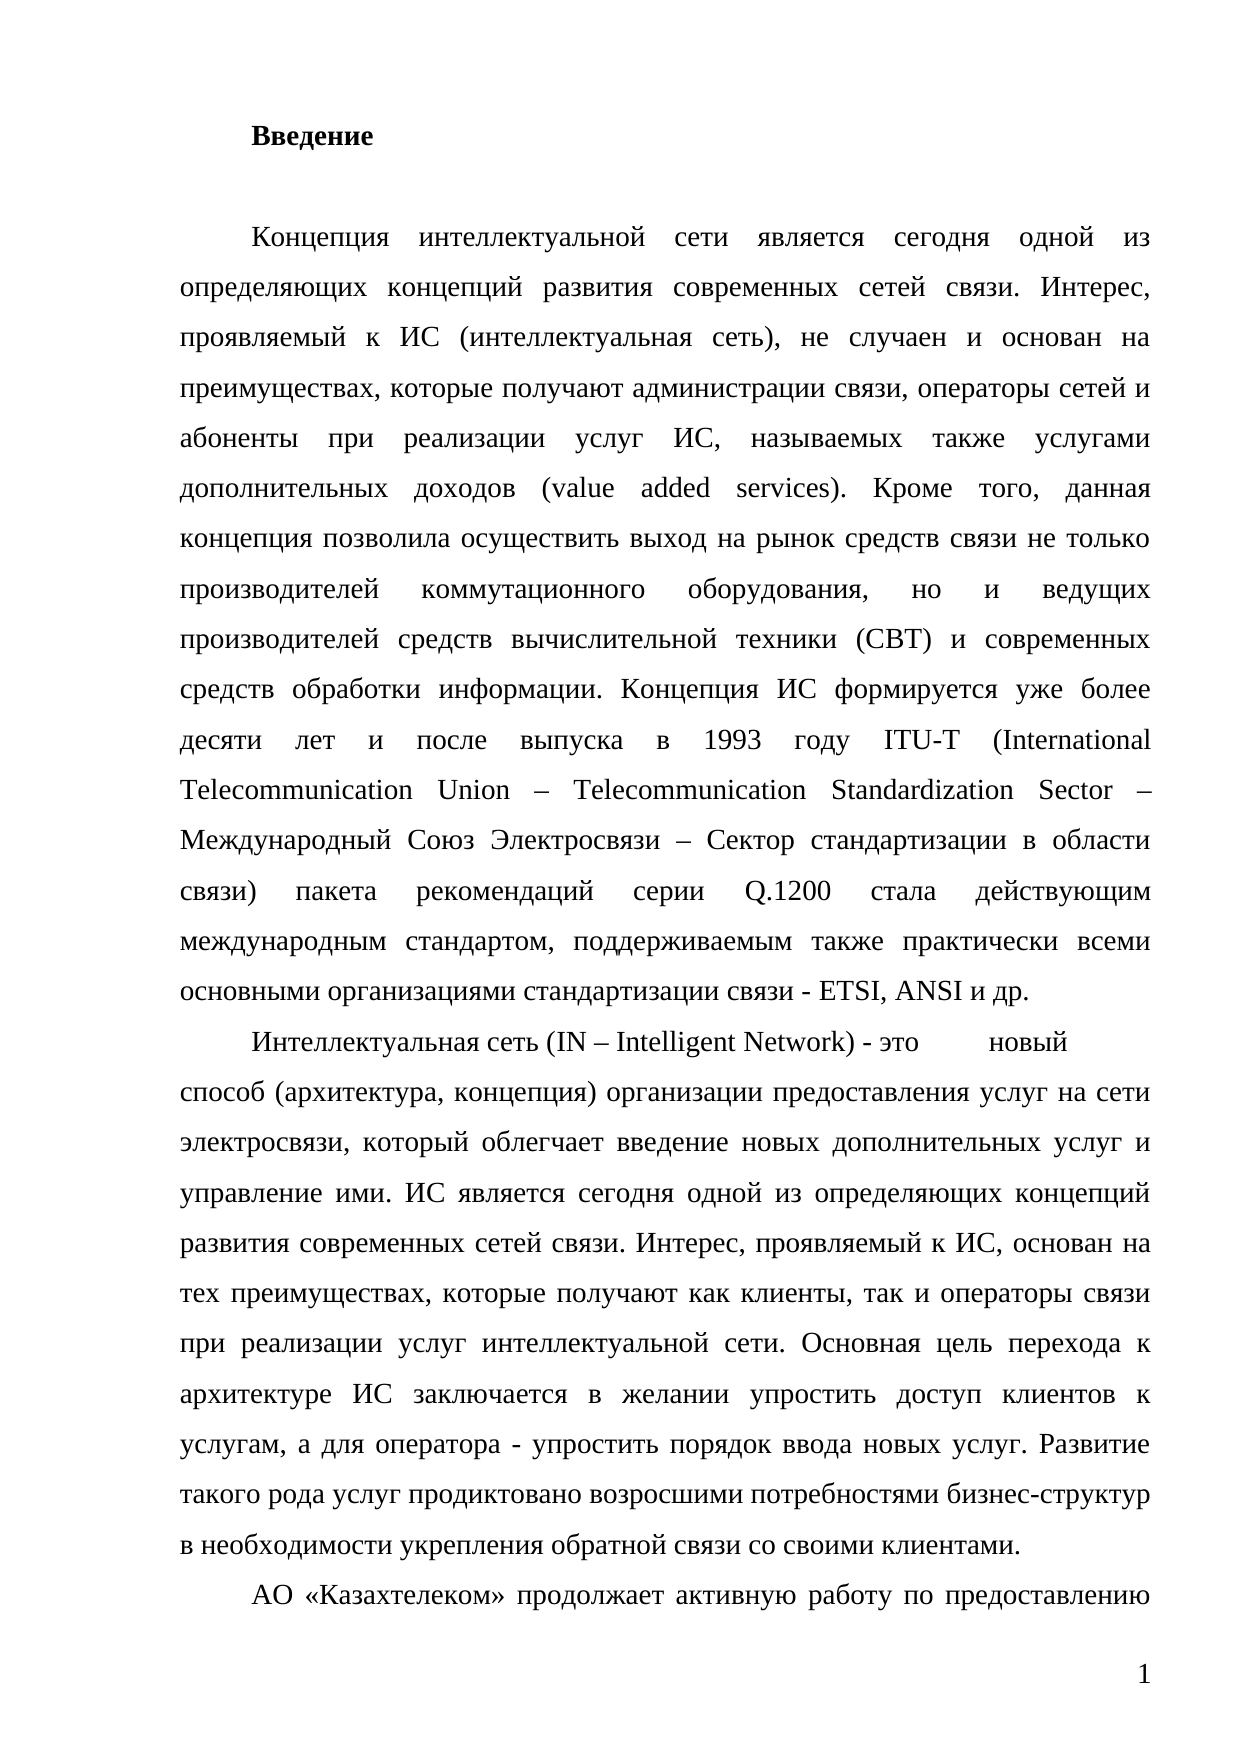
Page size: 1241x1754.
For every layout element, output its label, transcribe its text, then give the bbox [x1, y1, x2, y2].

text Введение [179, 118, 1151, 152]
text Концепция интеллектуальной сети является сегодня одной из определяющих концепций развития современных сетей связи. Интерес, проявляемый к ИС (интеллектуальная сеть), не случаен и основан на преимуществах, которые получают администрации связи, операторы сетей и абоненты при реализации услуг ИС, называемых также услугами дополнительных доходов (value added services). Кроме того, данная концепция позволила осуществить выход на рынок средств связи не только производителей коммутационного оборудования, но и ведущих производителей средств вычислительной техники (СВТ) и современных средств обработки информации. Концепция ИС формируется уже более десяти лет и после выпуска в 1993 году ITU-T (International Telecommunication Union – Telecommunication Standardization Sector – Международный Союз Электросвязи – Сектор стандартизации в области связи) пакета рекомендаций серии Q.1200 стала действующим международным стандартом, поддерживаемым также практически всеми основными организациями стандартизации связи - ETSI, ANSI и др. [179, 219, 1151, 1007]
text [179, 1577, 1151, 1611]
text Интеллектуальная сеть (IN – Intelligent Network) - это новый способ (архитектура, концепция) организации предоставления услуг на сети электросвязи, который облегчает введение новых дополнительных услуг и управление ими. ИС является сегодня одной из определяющих концепций развития современных сетей связи. Интерес, проявляемый к ИС, основан на тех преимуществах, которые получают как клиенты, так и операторы связи при реализации услуг интеллектуальной сети. Основная цель перехода к архитектуре ИС заключается в желании упростить доступ клиентов к услугам, а для оператора - упростить порядок ввода новых услуг. Развитие такого рода услуг продиктовано возросшими потребностями бизнес-структур в необходимости укрепления обратной связи со своими клиентами. [179, 1024, 1151, 1560]
